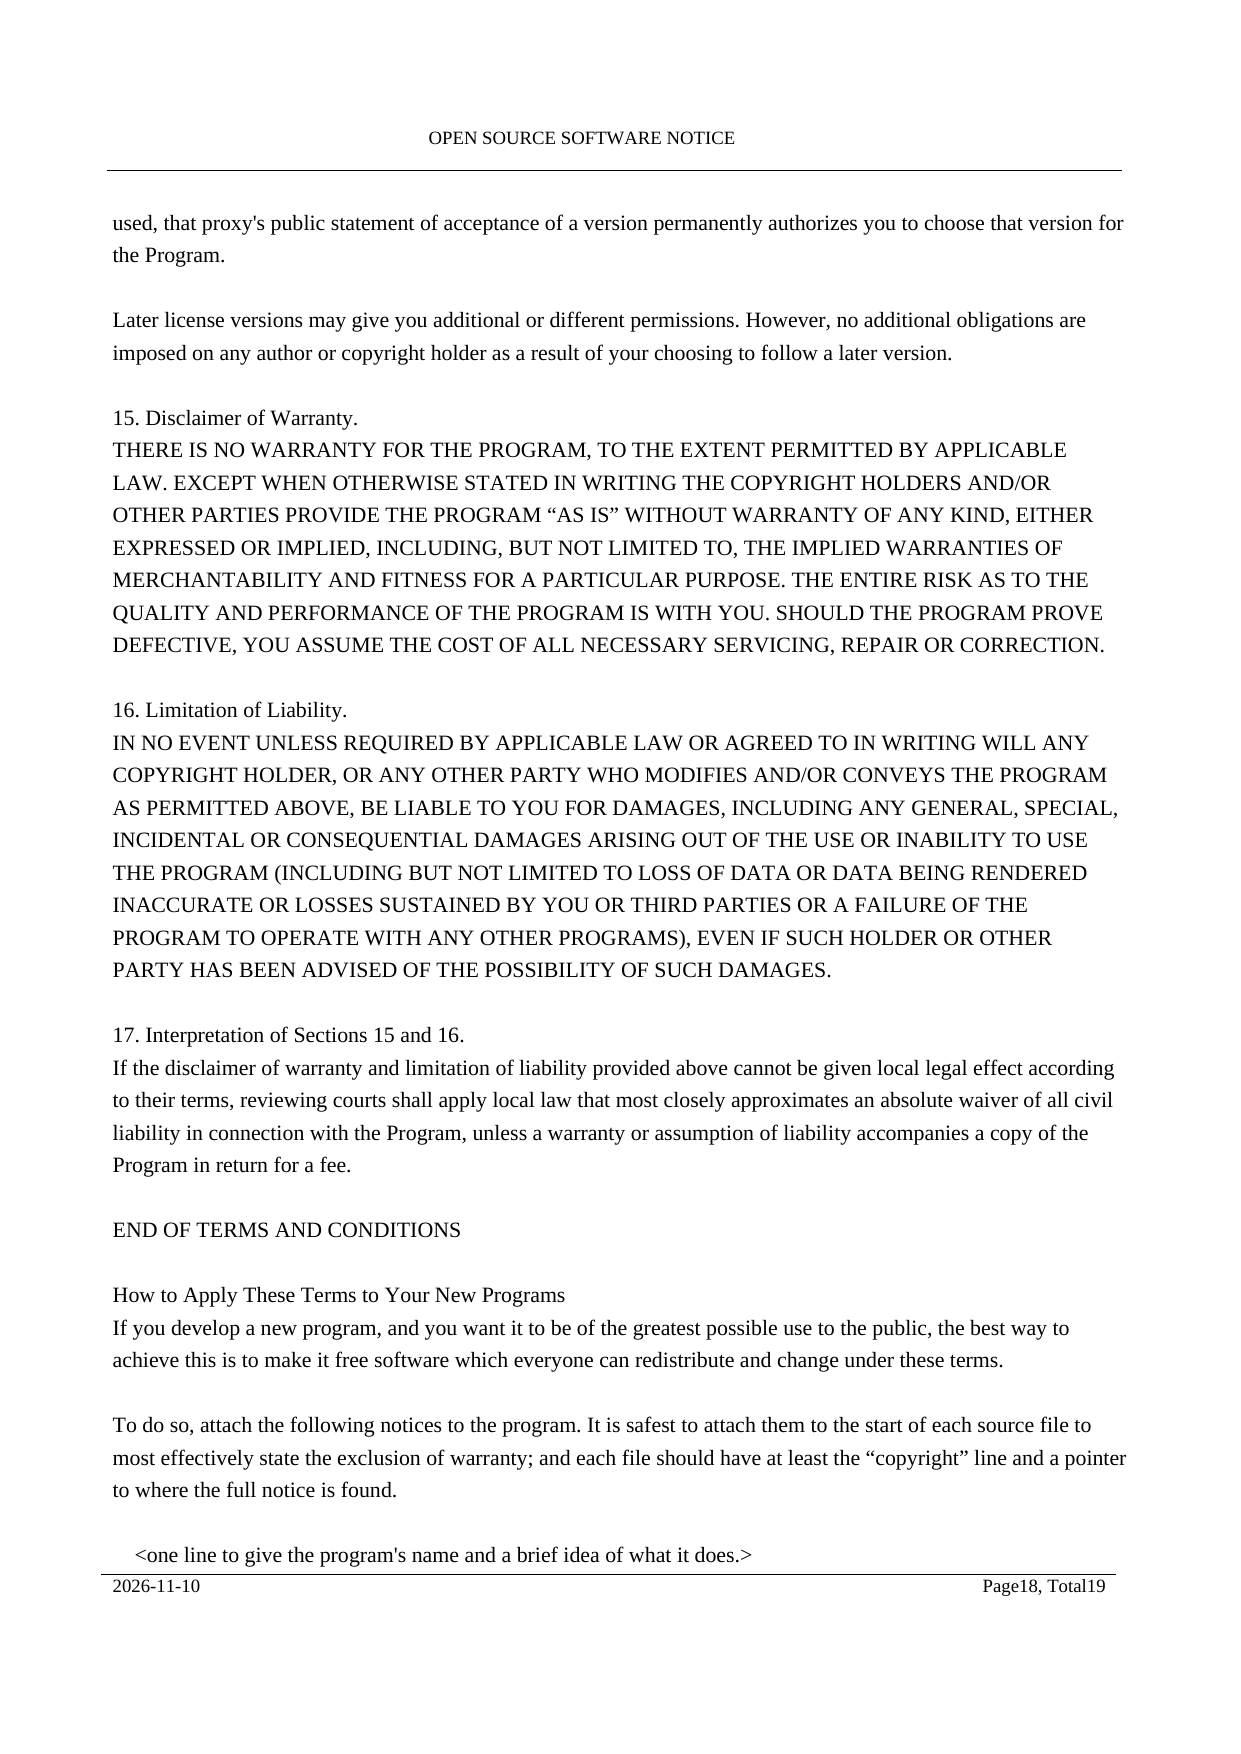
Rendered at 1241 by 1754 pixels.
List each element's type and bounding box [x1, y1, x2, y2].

text [112, 206, 1128, 1571]
